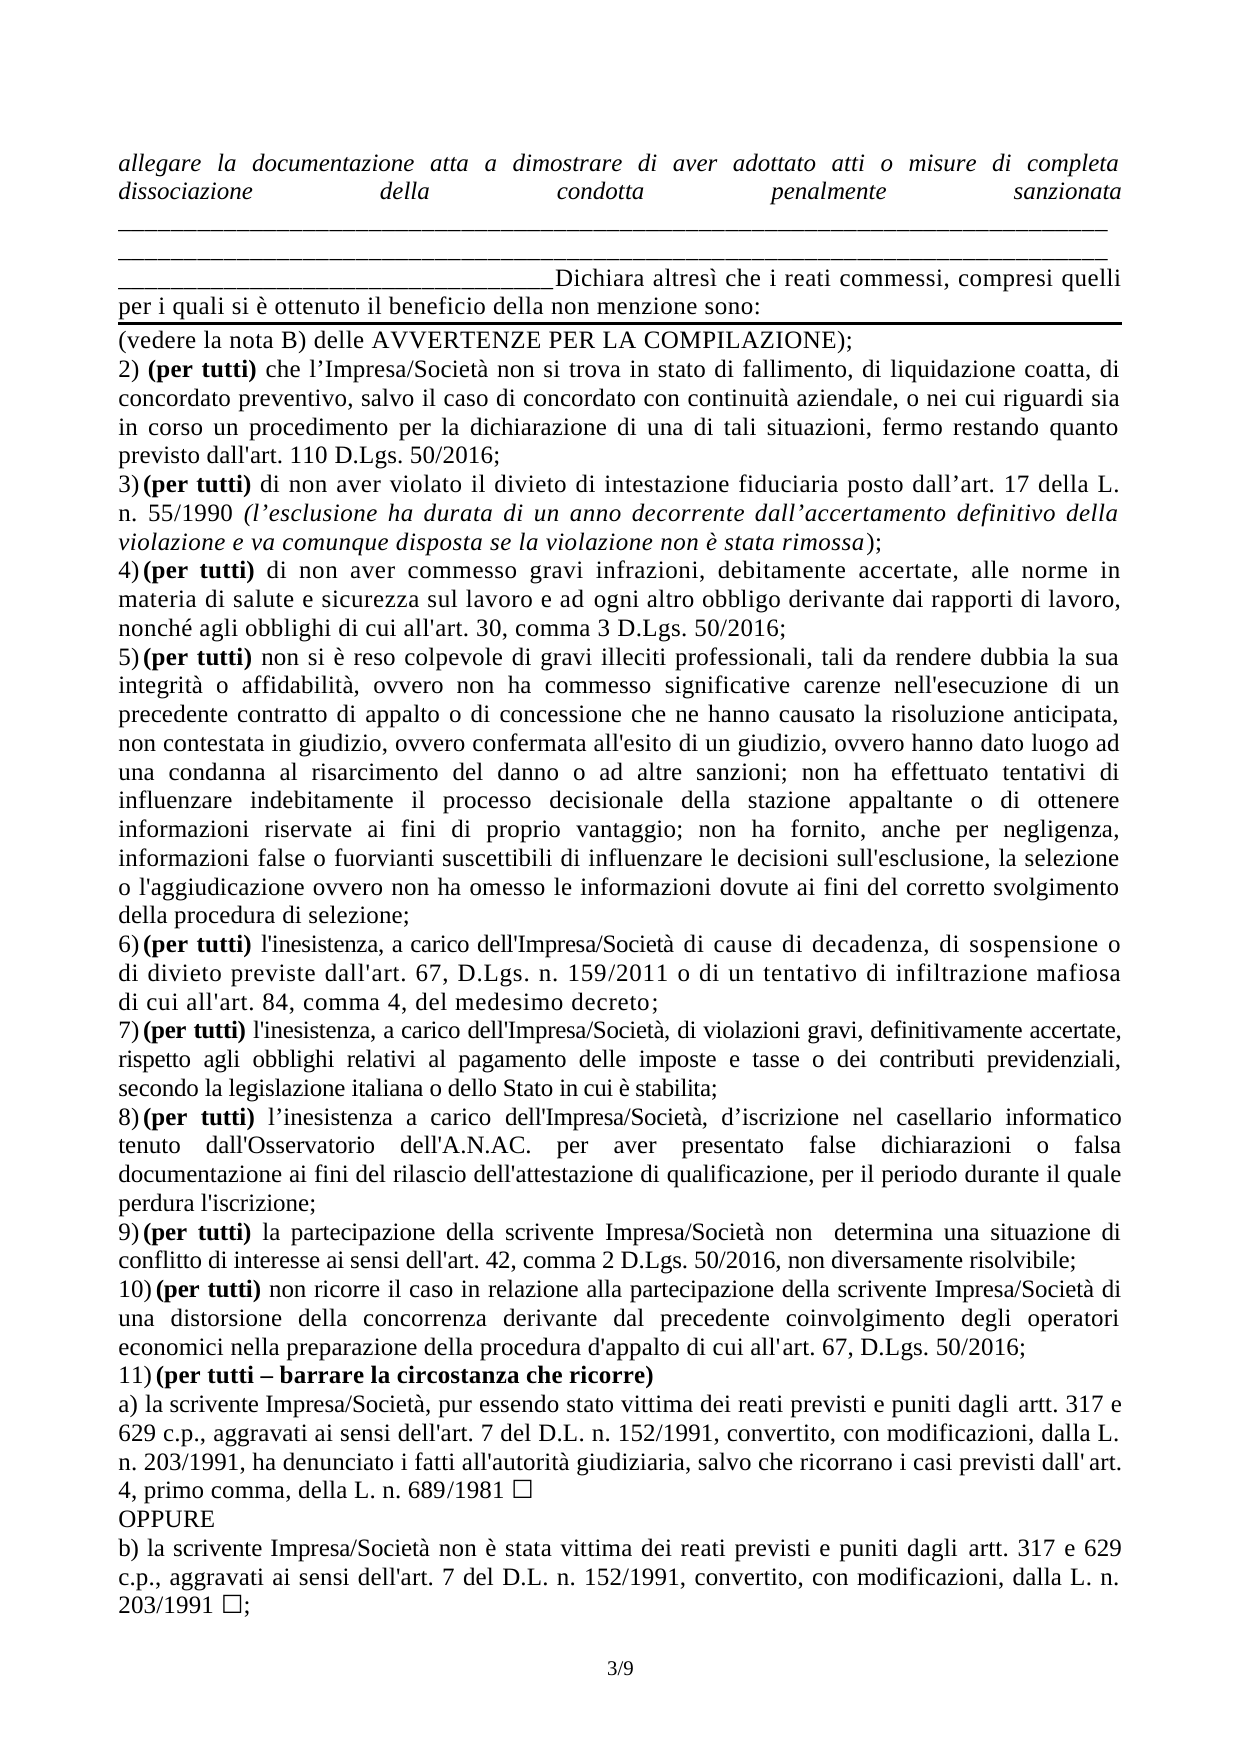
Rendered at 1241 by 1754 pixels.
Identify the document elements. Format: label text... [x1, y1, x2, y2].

list (per tutti) l'inesistenza, a carico dell'Impresa/Società di cause di decadenza, di sospensione o di divieto previste dall'art. 67, D.Lgs. n. 159/2011 o di un tentativo di infiltrazione mafiosa di cui all'art. 84, comma 4, del medesimo decreto; [118, 929, 1122, 1015]
list (per tutti) non si è reso colpevole di gravi illeciti professionali, tali da rendere dubbia la sua integrità o affidabilità, ovvero non ha commesso significative carenze nell'esecuzione di un precedente contratto di appalto o di concessione che ne hanno causato la risoluzione anticipata, non contestata in giudizio, ovvero confermata all'esito di un giudizio, ovvero hanno dato luogo ad una condanna al risarcimento del danno o ad altre sanzioni; non ha effettuato tentativi di influenzare indebitamente il processo decisionale della stazione appaltante o di ottenere informazioni riservate ai fini di proprio vantaggio; non ha fornito, anche per negligenza, informazioni false o fuorvianti suscettibili di influenzare le decisioni sull'esclusione, la selezione o l'aggiudicazione ovvero non ha omesso le informazioni dovute ai fini del corretto svolgimento della procedura di selezione; [118, 642, 1122, 929]
list (per tutti) non ricorre il caso in relazione alla partecipazione della scrivente Impresa/Società di una distorsione della concorrenza derivante dal precedente coinvolgimento degli operatori economici nella preparazione della procedura d'appalto di cui all'art. 67, D.Lgs. 50/2016; [118, 1274, 1122, 1360]
text (vedere la nota B) delle AVVERTENZE PER LA COMPILAZIONE); [118, 325, 1122, 354]
list (per tutti) di non aver violato il divieto di intestazione fiduciaria posto dall’art. 17 della L. n. 55/1990 (l’esclusione ha durata di un anno decorrente dall’accertamento definitivo della violazione e va comunque disposta se la violazione non è stata rimossa); [118, 469, 1122, 555]
list (per tutti) la partecipazione della scrivente Impresa/Società non determina una situazione di conflitto di interesse ai sensi dell'art. 42, comma 2 D.Lgs. 50/2016, non diversamente risolvibile; [118, 1217, 1122, 1274]
list (per tutti – barrare la circostanza che ricorre) [118, 1360, 1122, 1389]
text a) la scrivente Impresa/Società, pur essendo stato vittima dei reati previsti e puniti dagli artt. 317 e 629 c.p., aggravati ai sensi dell'art. 7 del D.L. n. 152/1991, convertito, con modificazioni, dalla L. n. 203/1991, ha denunciato i fatti all'autorità giudiziaria, salvo che ricorrano i casi previsti dall'art. 4, primo comma, della L. n. 689/1981 ☐ [118, 1389, 1122, 1504]
text OPPURE [118, 1504, 1122, 1533]
list (per tutti) l'inesistenza, a carico dell'Impresa/Società, di violazioni gravi, definitivamente accertate, rispetto agli obblighi relativi al pagamento delle imposte e tasse o dei contributi previdenziali, secondo la legislazione italiana o dello Stato in cui è stabilita; [118, 1015, 1122, 1102]
list (per tutti) di non aver commesso gravi infrazioni, debitamente accertate, alle norme in materia di salute e sicurezza sul lavoro e ad ogni altro obbligo derivante dai rapporti di lavoro, nonché agli obblighi di cui all'art. 30, comma 3 D.Lgs. 50/2016; [118, 555, 1122, 642]
list (per tutti) l’inesistenza a carico dell'Impresa/Società, d’iscrizione nel casellario informatico tenuto dall'Osservatorio dell'A.N.AC. per aver presentato false dichiarazioni o falsa documentazione ai fini del rilascio dell'attestazione di qualificazione, per il periodo durante il quale perdura l'iscrizione; [118, 1102, 1122, 1217]
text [118, 148, 1122, 322]
text b) la scrivente Impresa/Società non è stata vittima dei reati previsti e puniti dagli artt. 317 e 629 c.p., aggravati ai sensi dell'art. 7 del D.L. n. 152/1991, convertito, con modificazioni, dalla L. n. 203/1991 ☐; [118, 1533, 1122, 1619]
text 2) (per tutti) che l’Impresa/Società non si trova in stato di fallimento, di liquidazione coatta, di concordato preventivo, salvo il caso di concordato con continuità aziendale, o nei cui riguardi sia in corso un procedimento per la dichiarazione di una di tali situazioni, fermo restando quanto previsto dall'art. 110 D.Lgs. 50/2016; [118, 354, 1122, 469]
